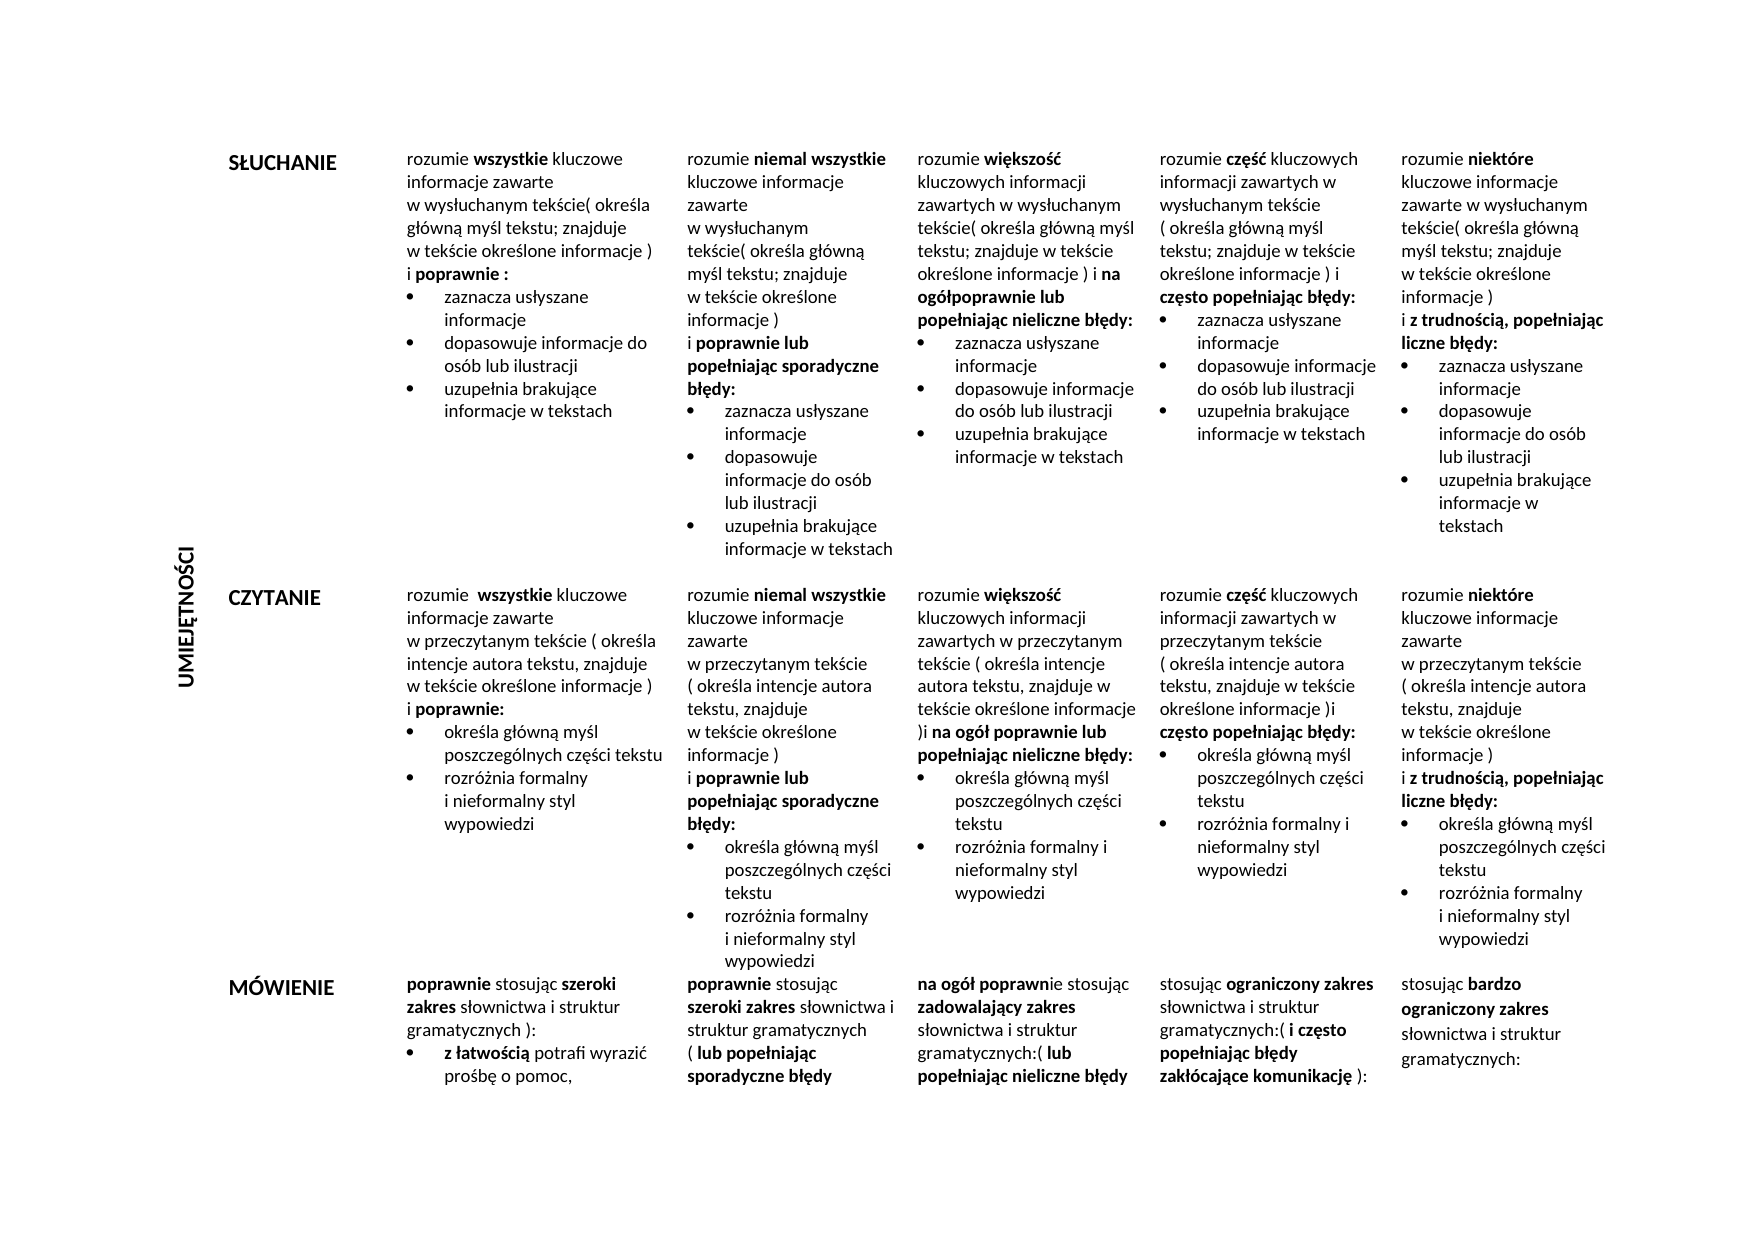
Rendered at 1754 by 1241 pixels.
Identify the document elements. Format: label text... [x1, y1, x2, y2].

table_cell rozumie część kluczowych informacji zawartych w przeczytanym tekście ( określa intencje autora tekstu, znajduje w tekście określone informacje )i często popełniając błędy: określa główną myśl poszczególnych części tekstu rozróżnia formalny i nieformalny styl wypowiedzi [1148, 583, 1390, 973]
table_cell CZYTANIE [217, 583, 395, 973]
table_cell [676, 973, 906, 1087]
table_cell UMIEJĘTNOŚCI [160, 148, 217, 1087]
table_cell SŁUCHANIE [217, 148, 395, 583]
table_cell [395, 973, 676, 1087]
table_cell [1390, 973, 1618, 1087]
table_cell rozumie wszystkie kluczowe informacje zawarte w przeczytanym tekście ( określa intencje autora tekstu, znajduje w tekście określone informacje ) i poprawnie: określa główną myśl poszczególnych części tekstu rozróżnia formalny i nieformalny styl wypowiedzi [395, 583, 676, 973]
table_cell rozumie niemal wszystkie kluczowe informacje zawarte w przeczytanym tekście ( określa intencje autora tekstu, znajduje w tekście określone informacje ) i poprawnie lub popełniając sporadyczne błędy: określa główną myśl poszczególnych części tekstu rozróżnia formalny i nieformalny styl wypowiedzi [676, 583, 906, 973]
table_cell rozumie wszystkie kluczowe informacje zawarte w wysłuchanym tekście( określa główną myśl tekstu; znajduje w tekście określone informacje ) i poprawnie : zaznacza usłyszane informacje dopasowuje informacje do osób lub ilustracji uzupełnia brakujące informacje w tekstach [395, 148, 676, 583]
table_cell rozumie niektóre kluczowe informacje zawarte w wysłuchanym tekście( określa główną myśl tekstu; znajduje w tekście określone informacje ) i z trudnością, popełniając liczne błędy: zaznacza usłyszane informacje dopasowuje informacje do osób lub ilustracji uzupełnia brakujące informacje w tekstach [1390, 148, 1618, 583]
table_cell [906, 973, 1148, 1087]
table_cell MÓWIENIE [217, 973, 395, 1087]
table_cell rozumie większość kluczowych informacji zawartych w wysłuchanym tekście( określa główną myśl tekstu; znajduje w tekście określone informacje ) i na ogółpoprawnie lub popełniając nieliczne błędy: zaznacza usłyszane informacje dopasowuje informacje do osób lub ilustracji uzupełnia brakujące informacje w tekstach [906, 148, 1148, 583]
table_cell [1148, 973, 1390, 1087]
table_cell rozumie niemal wszystkie kluczowe informacje zawarte w wysłuchanym tekście( określa główną myśl tekstu; znajduje w tekście określone informacje ) i poprawnie lub popełniając sporadyczne błędy: zaznacza usłyszane informacje dopasowuje informacje do osób lub ilustracji uzupełnia brakujące informacje w tekstach [676, 148, 906, 583]
table_cell rozumie niektóre kluczowe informacje zawarte w przeczytanym tekście ( określa intencje autora tekstu, znajduje w tekście określone informacje ) i z trudnością, popełniając liczne błędy: określa główną myśl poszczególnych części tekstu rozróżnia formalny i nieformalny styl wypowiedzi [1390, 583, 1618, 973]
table_cell rozumie większość kluczowych informacji zawartych w przeczytanym tekście ( określa intencje autora tekstu, znajduje w tekście określone informacje )i na ogół poprawnie lub popełniając nieliczne błędy: określa główną myśl poszczególnych części tekstu rozróżnia formalny i nieformalny styl wypowiedzi [906, 583, 1148, 973]
table_cell rozumie część kluczowych informacji zawartych w wysłuchanym tekście ( określa główną myśl tekstu; znajduje w tekście określone informacje ) i często popełniając błędy: zaznacza usłyszane informacje dopasowuje informacje do osób lub ilustracji uzupełnia brakujące informacje w tekstach [1148, 148, 1390, 583]
